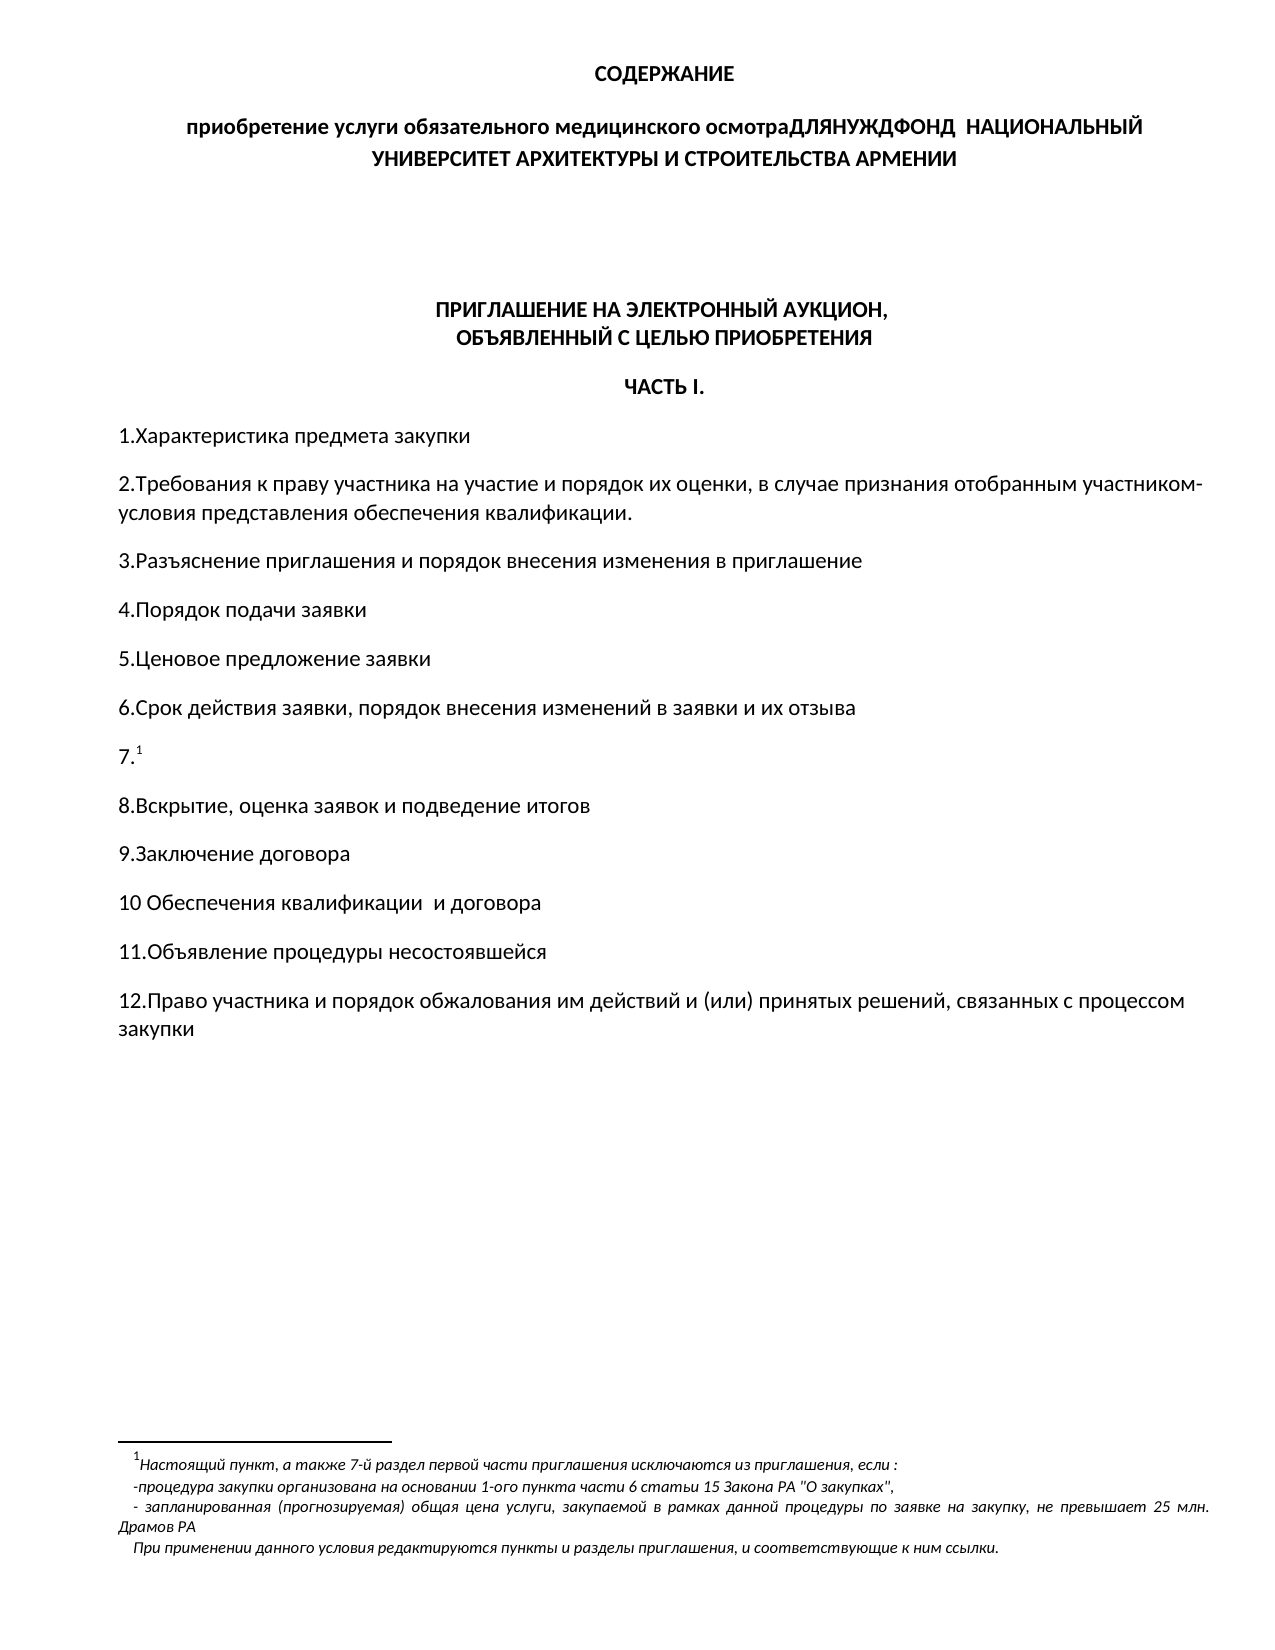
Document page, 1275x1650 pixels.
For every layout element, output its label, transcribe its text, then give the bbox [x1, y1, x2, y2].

text 10 Обеспечения квалификации и договора [118, 888, 1211, 916]
text 9.Заключение договора [118, 839, 1211, 868]
text СОДЕРЖАНИЕ [118, 59, 1211, 87]
text 3.Разъяснение приглашения и порядок внесения изменения в приглашение [118, 546, 1211, 574]
text 12.Право участника и порядок обжалования им действий и (или) принятых решений, связанных с процессом закупки [118, 986, 1211, 1042]
text 11.Объявление процедуры несостоявшейся [118, 937, 1211, 965]
text 1.Характеристика предмета закупки [118, 421, 1211, 449]
text 7. [118, 742, 1211, 770]
text приобретение услуги обязательного медицинского осмотраДЛЯНУЖДФОНД НАЦИОНАЛЬНЫЙ УНИВЕРСИТЕТ АРХИТЕКТУРЫ И СТРОИТЕЛЬСТВА АРМЕНИИ [118, 112, 1211, 172]
text 8.Вскрытие, оценка заявок и подведение итогов [118, 791, 1211, 819]
text 5.Ценовое предложение заявки [118, 644, 1211, 672]
text ПРИГЛАШЕНИЕ НА ЭЛЕКТРОННЫЙ АУКЦИОН, ОБЪЯВЛЕННЫЙ С ЦЕЛЬЮ ПРИОБРЕТЕНИЯ [118, 295, 1211, 351]
text 2.Требования к праву участника на участие и порядок их оценки, в случае признания отобранным участником-условия представления обеспечения квалификации. [118, 469, 1211, 526]
text ЧАСТЬ I. [118, 372, 1211, 400]
text 6.Срок действия заявки, порядок внесения изменений в заявки и их отзыва [118, 693, 1211, 721]
text 4.Порядок подачи заявки [118, 595, 1211, 623]
